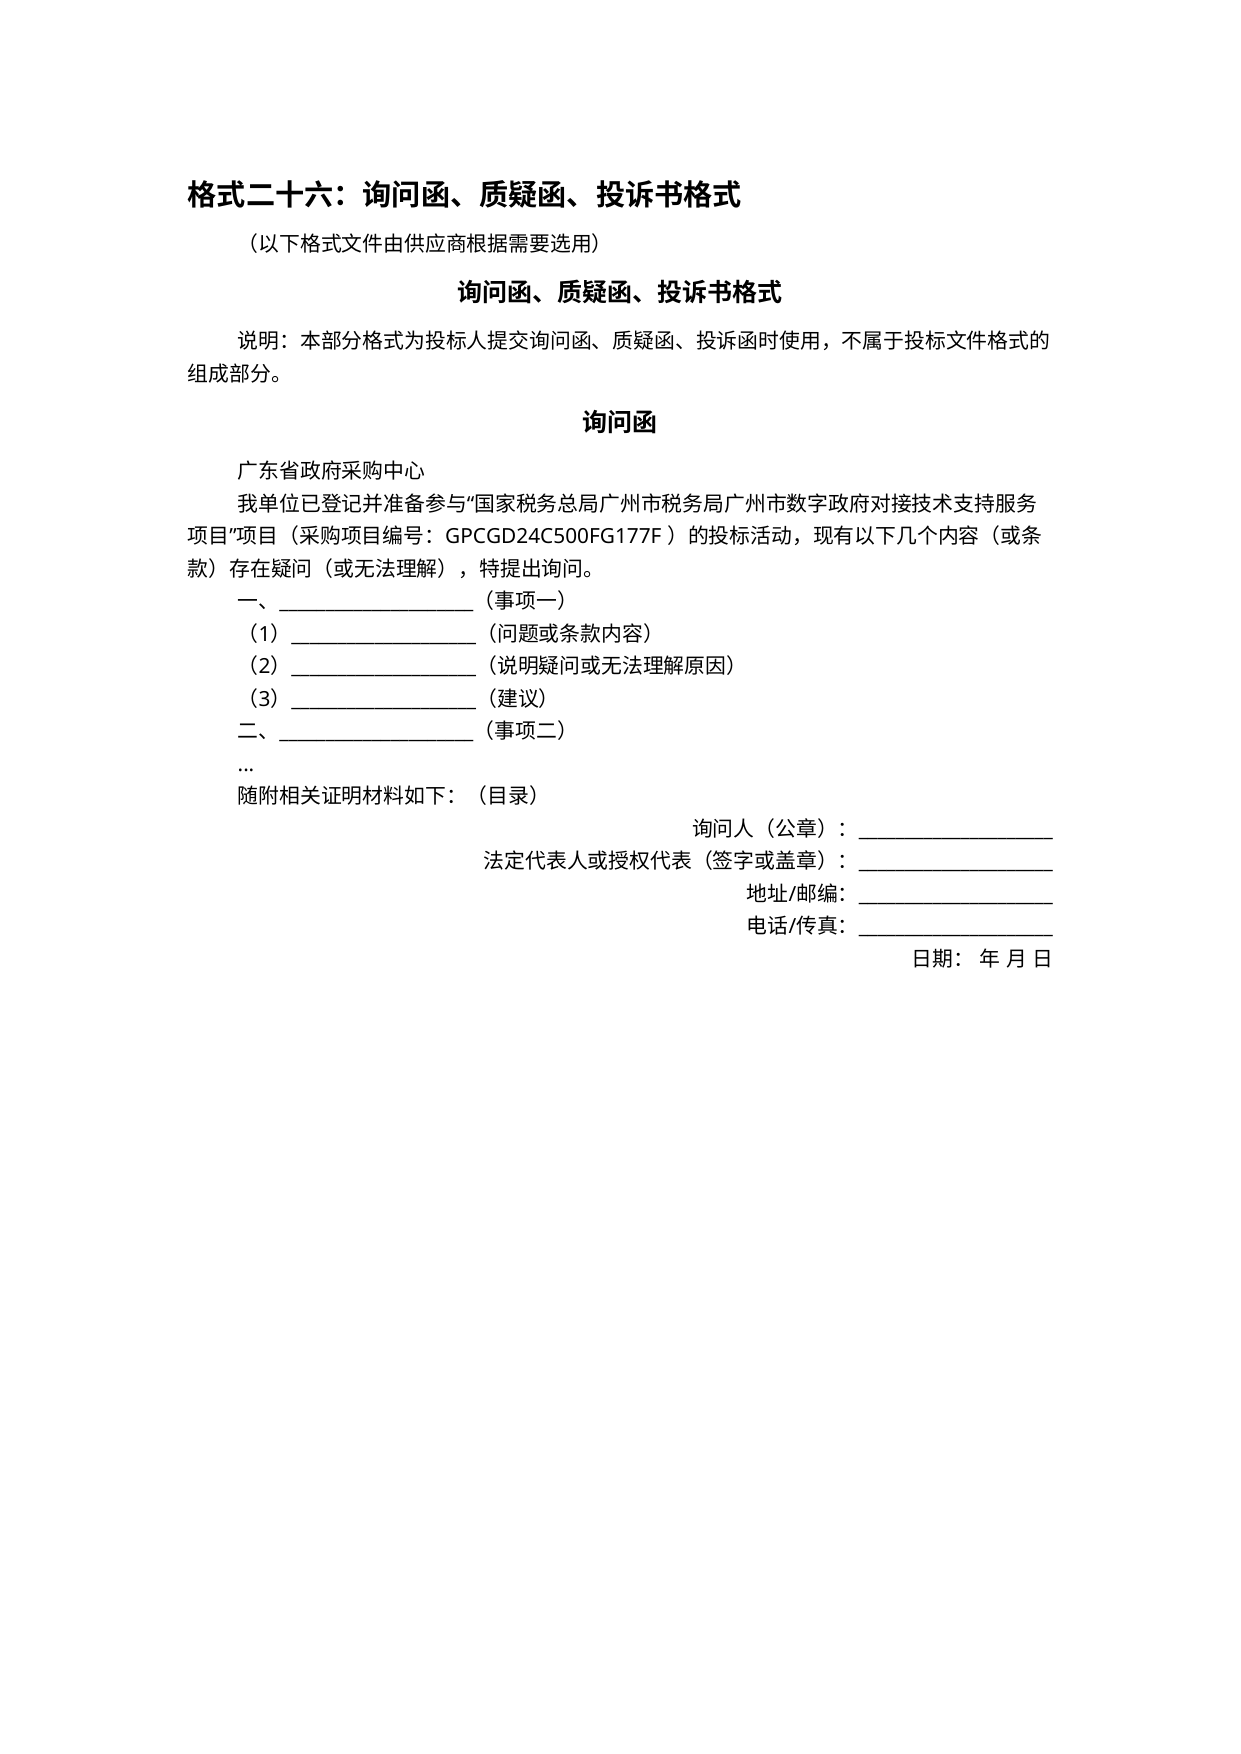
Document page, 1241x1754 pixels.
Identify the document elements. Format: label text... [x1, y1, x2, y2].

text （以下格式文件由供应商根据需要选用） [187, 227, 1053, 259]
text 一、_____________________（事项一） [187, 584, 1053, 617]
text 询问函、质疑函、投诉书格式 [187, 259, 1053, 324]
text 法定代表人或授权代表（签字或盖章）：_____________________ [187, 844, 1053, 877]
text 格式二十六：询问函、质疑函、投诉书格式 [187, 162, 1053, 227]
text 地址/邮编：_____________________ [187, 877, 1053, 909]
text ... [187, 747, 1053, 779]
text 随附相关证明材料如下：（目录） [187, 779, 1053, 812]
text 说明：本部分格式为投标人提交询问函、质疑函、投诉函时使用，不属于投标文件格式的组成部分。 [187, 324, 1053, 389]
text 日期： 年 月 日 [187, 942, 1053, 974]
text 广东省政府采购中心 [187, 454, 1053, 487]
text 我单位已登记并准备参与“国家税务总局广州市税务局广州市数字政府对接技术支持服务项目”项目（采购项目编号：GPCGD24C500FG177F ）的投标活动，现有以下几个内容（或条款）存在疑问（或无法理解），特提出询问。 [187, 487, 1053, 584]
text 询问人（公章）：_____________________ [187, 812, 1053, 844]
text 二、_____________________（事项二） [187, 714, 1053, 747]
text 电话/传真：_____________________ [187, 909, 1053, 942]
text （1）____________________（问题或条款内容） [187, 617, 1053, 649]
text 询问函 [187, 389, 1053, 454]
text （3）____________________（建议） [187, 682, 1053, 714]
text （2）____________________（说明疑问或无法理解原因） [187, 649, 1053, 682]
